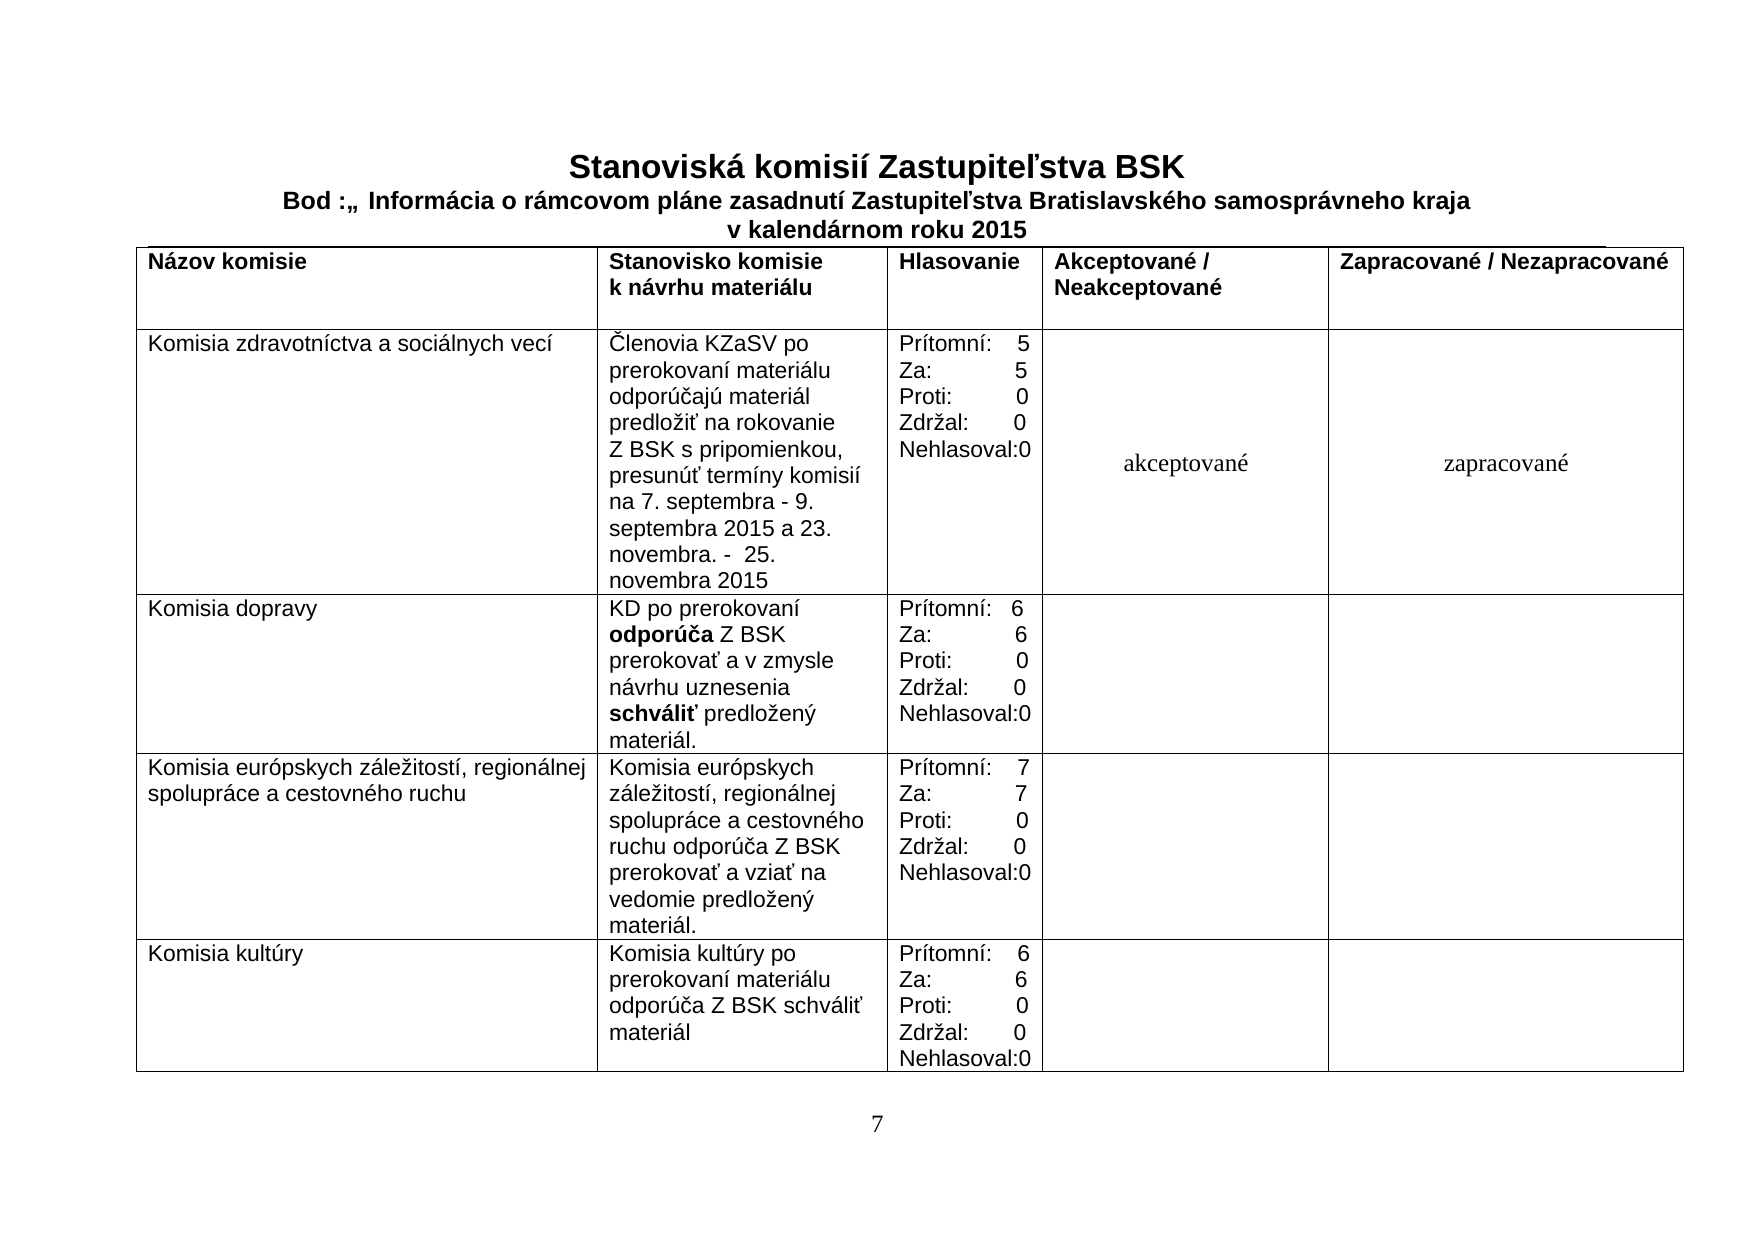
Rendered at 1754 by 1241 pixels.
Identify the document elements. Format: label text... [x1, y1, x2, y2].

table_cell Prítomní: 6 Za: 6 Proti: 0 Zdržal: 0 Nehlasoval:0 [888, 595, 1042, 753]
table_cell [1329, 940, 1683, 1071]
table_cell zapracované [1329, 330, 1683, 594]
table_header Akceptované / Neakceptované [1043, 248, 1328, 329]
text Stanoviská komisií Zastupiteľstva BSK [148, 148, 1606, 186]
table_header Stanovisko komisie k návrhu materiálu [598, 248, 887, 329]
table_cell Komisia zdravotníctva a sociálnych vecí [137, 330, 597, 594]
table_cell Prítomní: 5 Za: 5 Proti: 0 Zdržal: 0 Nehlasoval:0 [888, 330, 1042, 594]
table_cell KD po prerokovaní odporúča Z BSK prerokovať a v zmysle návrhu uznesenia schváliť predložený materiál. [598, 595, 887, 753]
table_cell [1329, 754, 1683, 938]
table_header Hlasovanie [888, 248, 1042, 329]
table_cell Komisia európskych záležitostí, regionálnej spolupráce a cestovného ruchu odporúča Z BSK prerokovať a vziať na vedomie predložený materiál. [598, 754, 887, 938]
table_cell [1043, 940, 1328, 1071]
table_cell Prítomní: 7 Za: 7 Proti: 0 Zdržal: 0 Nehlasoval:0 [888, 754, 1042, 938]
text Bod :„ Informácia o rámcovom pláne zasadnutí Zastupiteľstva Bratislavského samosprávneho kraja [148, 186, 1606, 215]
table_cell akceptované [1043, 330, 1328, 594]
table_header Zapracované / Nezapracované [1329, 248, 1683, 329]
table_cell Komisia kultúry po prerokovaní materiálu odporúča Z BSK schváliť materiál [598, 940, 887, 1071]
table_cell [1043, 754, 1328, 938]
table_cell [1329, 595, 1683, 753]
table_header Názov komisie [137, 248, 597, 329]
table_cell Komisia kultúry [137, 940, 597, 1071]
text v kalendárnom roku 2015 [148, 215, 1606, 246]
table_cell Komisia dopravy [137, 595, 597, 753]
table_cell Prítomní: 6 Za: 6 Proti: 0 Zdržal: 0 Nehlasoval:0 [888, 940, 1042, 1071]
table_cell Komisia európskych záležitostí, regionálnej spolupráce a cestovného ruchu [137, 754, 597, 938]
table_cell [1043, 595, 1328, 753]
table_cell Členovia KZaSV po prerokovaní materiálu odporúčajú materiál predložiť na rokovanie Z BSK s pripomienkou, presunúť termíny komisií na 7. septembra - 9. septembra 2015 a 23. novembra. - 25. novembra 2015 [598, 330, 887, 594]
